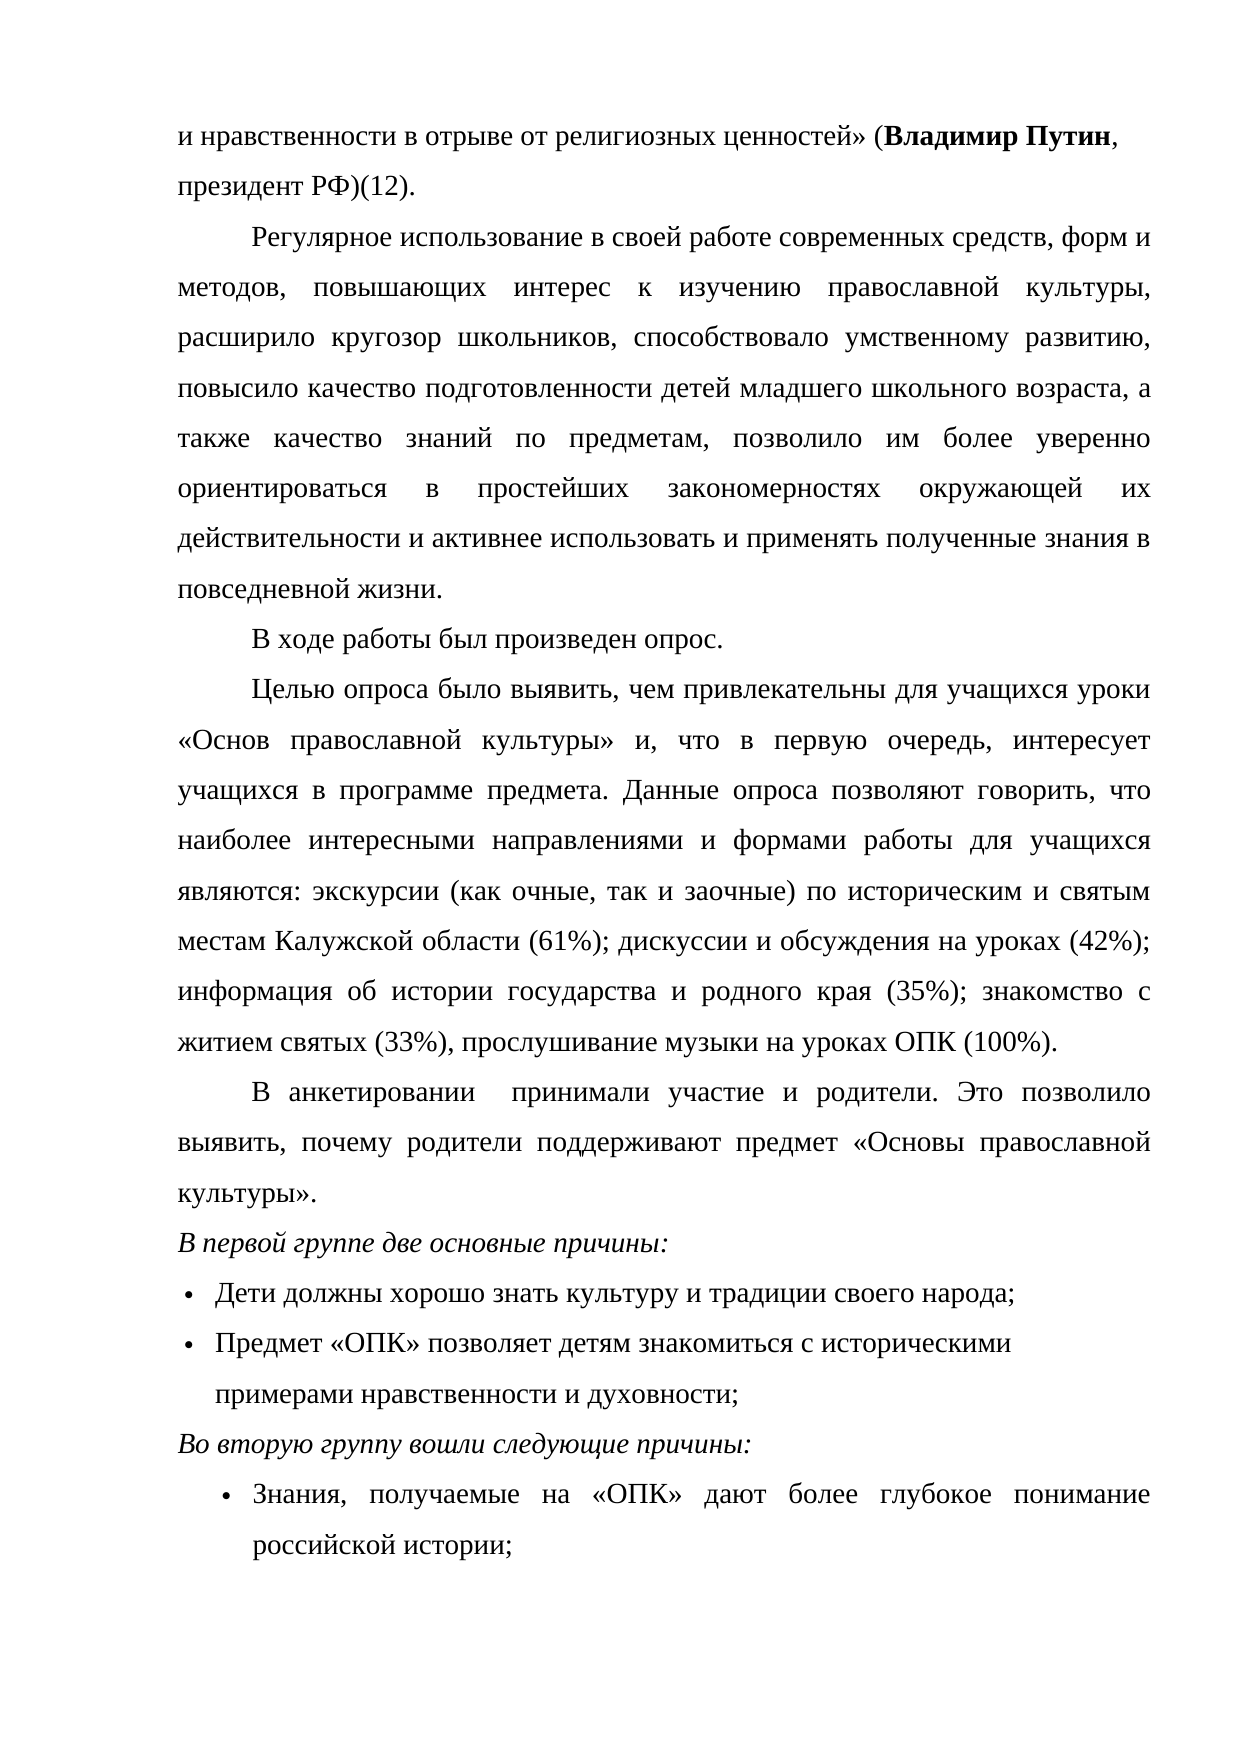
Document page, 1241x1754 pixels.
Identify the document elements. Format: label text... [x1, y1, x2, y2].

list Предмет «ОПК» позволяет детям знакомиться с историческими примерами нравственности и духовности; [185, 1326, 1033, 1409]
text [177, 118, 1152, 202]
text В первой группе две основные причины: [177, 1225, 1152, 1258]
text В ходе работы был произведен опрос. [177, 621, 1152, 655]
list Знания, получаемые на «ОПК» дают более глубокое понимание российской истории; [223, 1477, 1152, 1560]
text В анкетировании принимали участие и родители. Это позволило выявить, почему родители поддерживают предмет «Основы православной культуры». [177, 1074, 1152, 1208]
text Регулярное использование в своей работе современных средств, форм и методов, повышающих интерес к изучению православной культуры, расширило кругозор школьников, способствовало умственному развитию, повысило качество подготовленности детей младшего школьного возраста, а также качество знаний по предметам, позволило им более уверенно ориентироваться в простейших закономерностях окружающей их действительности и активнее использовать и применять полученные знания в повседневной жизни. [177, 219, 1152, 604]
list Дети должны хорошо знать культуру и традиции своего народа; [185, 1275, 1033, 1309]
text Во вторую группу вошли следующие причины: [177, 1426, 1033, 1460]
text Целью опроса было выявить, чем привлекательны для учащихся уроки «Основ православной культуры» и, что в первую очередь, интересует учащихся в программе предмета. Данные опроса позволяют говорить, что наиболее интересными направлениями и формами работы для учащихся являются: экскурсии (как очные, так и заочные) по историческим и святым местам Калужской области (61%); дискуссии и обсуждения на уроках (42%); информация об истории государства и родного края (35%); знакомство с житием святых (33%), прослушивание музыки на уроках ОПК (100%). [177, 672, 1152, 1057]
